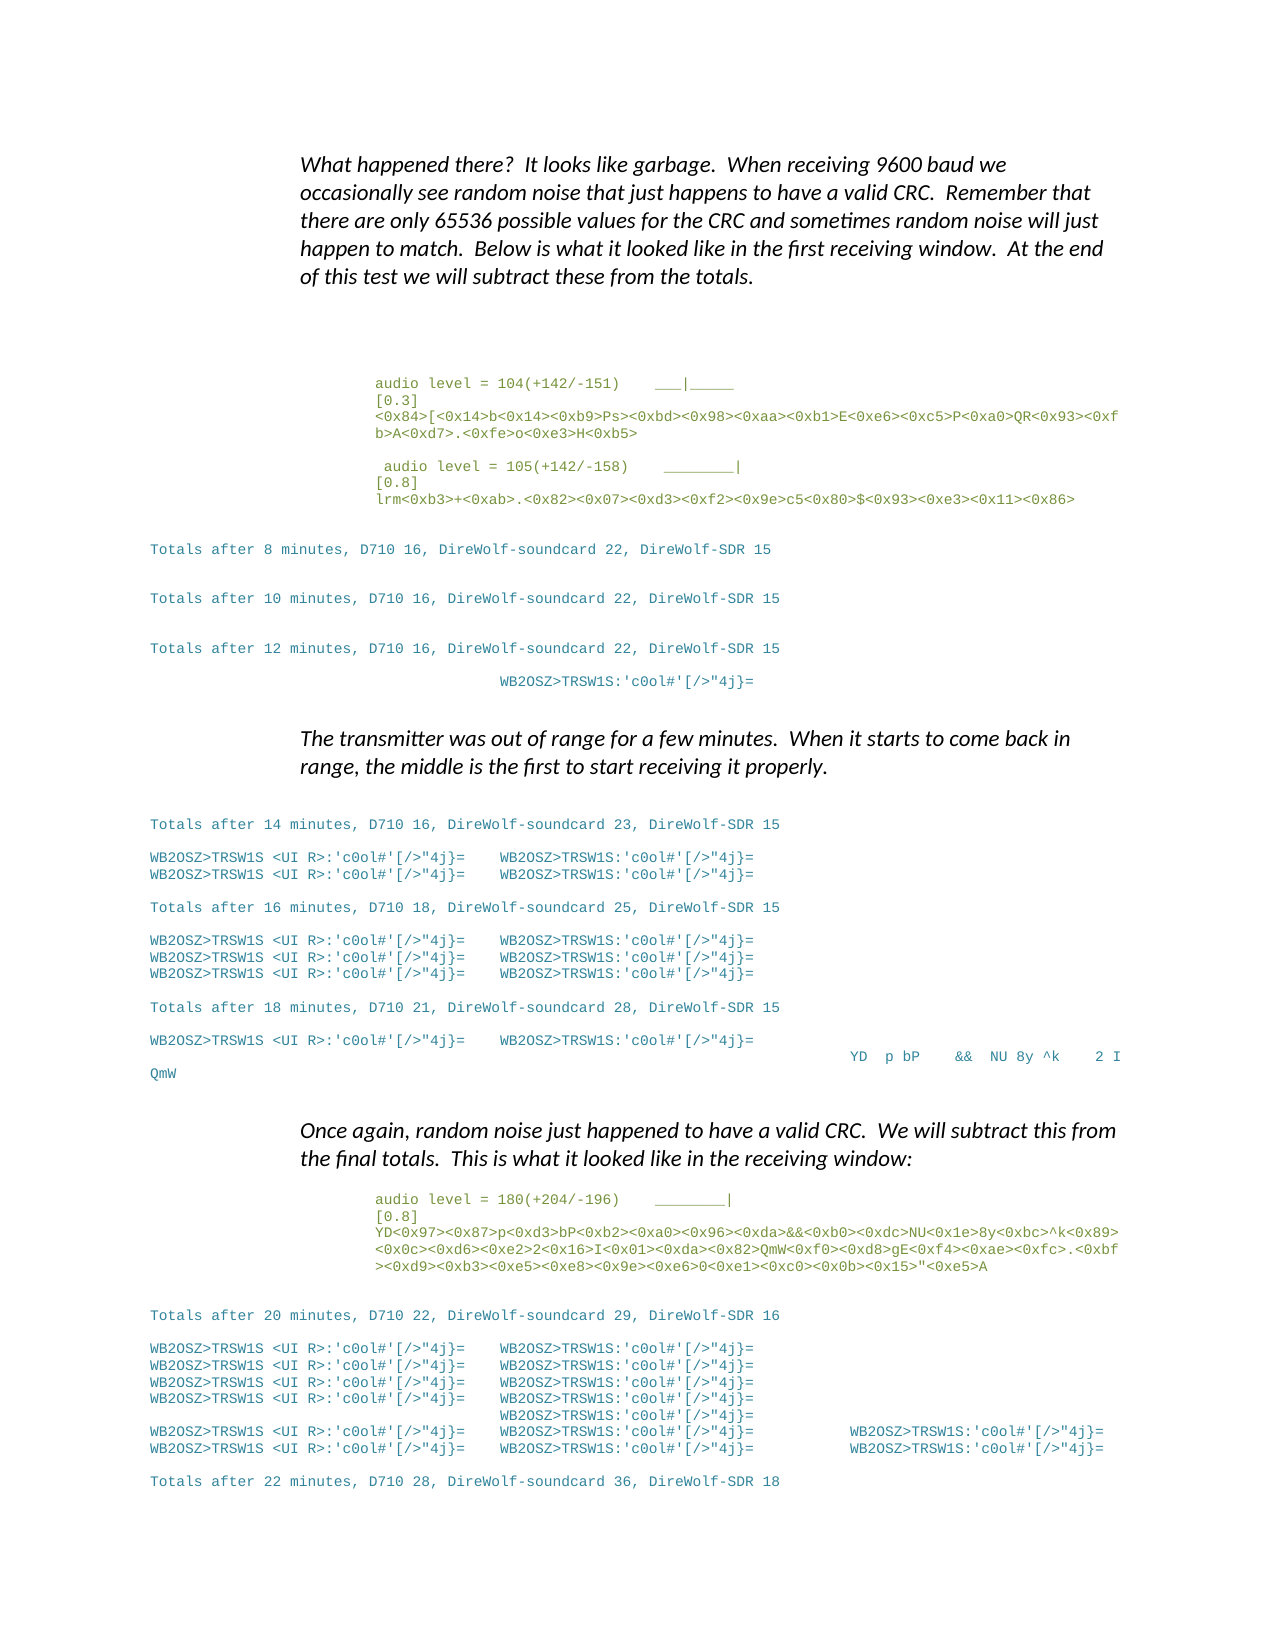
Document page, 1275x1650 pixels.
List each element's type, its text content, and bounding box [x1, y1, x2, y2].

text Once again, random noise just happened to have a valid CRC. We will subtract this from the final totals. This is what it looked like in the receiving window: [300, 1116, 1125, 1172]
text WB2OSZ>TRSW1S:'c0ol#'[/>"4j}= [150, 674, 1125, 691]
text WB2OSZ>TRSW1S <UI R>:'c0ol#'[/>"4j}= WB2OSZ>TRSW1S:'c0ol#'[/>"4j}= [150, 1391, 1125, 1408]
text Totals after 10 minutes, D710 16, DireWolf-soundcard 22, DireWolf-SDR 15 [150, 592, 1125, 608]
text WB2OSZ>TRSW1S:'c0ol#'[/>"4j}= [150, 1408, 1125, 1424]
text Totals after 8 minutes, D710 16, DireWolf-soundcard 22, DireWolf-SDR 15 [150, 542, 1125, 558]
text Totals after 16 minutes, D710 18, DireWolf-soundcard 25, DireWolf-SDR 15 [150, 900, 1125, 917]
text The transmitter was out of range for a few minutes. When it starts to come back in range, the middle is the first to start receiving it properly. [300, 724, 1125, 780]
text WB2OSZ>TRSW1S <UI R>:'c0ol#'[/>"4j}= WB2OSZ>TRSW1S:'c0ol#'[/>"4j}= [150, 1358, 1125, 1375]
text WB2OSZ>TRSW1S <UI R>:'c0ol#'[/>"4j}= WB2OSZ>TRSW1S:'c0ol#'[/>"4j}= [150, 950, 1125, 967]
text WB2OSZ>TRSW1S <UI R>:'c0ol#'[/>"4j}= WB2OSZ>TRSW1S:'c0ol#'[/>"4j}= WB2OSZ>TRSW1S:'c0ol#'[/>"4j}= [150, 1424, 1125, 1441]
text [0.3] <0x84>[<0x14>b<0x14><0xb9>Ps><0xbd><0x98><0xaa><0xb1>E<0xe6><0xc5>P<0xa0>QR<0x93><0xfb>A<0xd7>.<0xfe>o<0xe3>H<0xb5> [375, 393, 1125, 443]
text Totals after 12 minutes, D710 16, DireWolf-soundcard 22, DireWolf-SDR 15 [150, 641, 1125, 658]
text Totals after 22 minutes, D710 28, DireWolf-soundcard 36, DireWolf-SDR 18 [150, 1474, 1125, 1491]
text audio level = 180(+204/-196) ________| [375, 1193, 1125, 1209]
text WB2OSZ>TRSW1S <UI R>:'c0ol#'[/>"4j}= WB2OSZ>TRSW1S:'c0ol#'[/>"4j}= [150, 967, 1125, 983]
text [0.8] YD<0x97><0x87>p<0xd3>bP<0xb2><0xa0><0x96><0xda>&&<0xb0><0xdc>NU<0x1e>8y<0xbc>^k<0x89><0x0c><0xd6><0xe2>2<0x16>I<0x01><0xda><0x82>QmW<0xf0><0xd8>gE<0xf4><0xae><0xfc>.<0xbf><0xd9><0xb3><0xe5><0xe8><0x9e><0xe6>0<0xe1><0xc0><0x0b><0x15>"<0xe5>A [375, 1209, 1125, 1275]
text WB2OSZ>TRSW1S <UI R>:'c0ol#'[/>"4j}= WB2OSZ>TRSW1S:'c0ol#'[/>"4j}= [150, 1033, 1125, 1049]
text What happened there? It looks like garbage. When receiving 9600 baud we occasionally see random noise that just happens to have a valid CRC. Remember that there are only 65536 possible values for the CRC and sometimes random noise will just happen to match. Below is what it looked like in the first receiving window. At the end of this test we will subtract these from the totals. [300, 150, 1125, 290]
text WB2OSZ>TRSW1S <UI R>:'c0ol#'[/>"4j}= WB2OSZ>TRSW1S:'c0ol#'[/>"4j}= [150, 867, 1125, 884]
text Totals after 20 minutes, D710 22, DireWolf-soundcard 29, DireWolf-SDR 16 [150, 1308, 1125, 1325]
text WB2OSZ>TRSW1S <UI R>:'c0ol#'[/>"4j}= WB2OSZ>TRSW1S:'c0ol#'[/>"4j}= [150, 851, 1125, 867]
text WB2OSZ>TRSW1S <UI R>:'c0ol#'[/>"4j}= WB2OSZ>TRSW1S:'c0ol#'[/>"4j}= [150, 1342, 1125, 1358]
text WB2OSZ>TRSW1S <UI R>:'c0ol#'[/>"4j}= WB2OSZ>TRSW1S:'c0ol#'[/>"4j}= [150, 933, 1125, 950]
text audio level = 104(+142/-151) ___|_____ [375, 376, 1125, 393]
text audio level = 105(+142/-158) ________| [375, 459, 1125, 476]
text WB2OSZ>TRSW1S <UI R>:'c0ol#'[/>"4j}= WB2OSZ>TRSW1S:'c0ol#'[/>"4j}= [150, 1375, 1125, 1391]
text Totals after 14 minutes, D710 16, DireWolf-soundcard 23, DireWolf-SDR 15 [150, 818, 1125, 834]
text Totals after 18 minutes, D710 21, DireWolf-soundcard 28, DireWolf-SDR 15 [150, 1000, 1125, 1016]
text [0.8] lrm<0xb3>+<0xab>.<0x82><0x07><0xd3><0xf2><0x9e>c5<0x80>$<0x93><0xe3><0x11><0x86> [375, 476, 1125, 509]
text YD p bP && NU 8y ^k 2 I QmW [150, 1049, 1125, 1083]
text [150, 1441, 1125, 1458]
